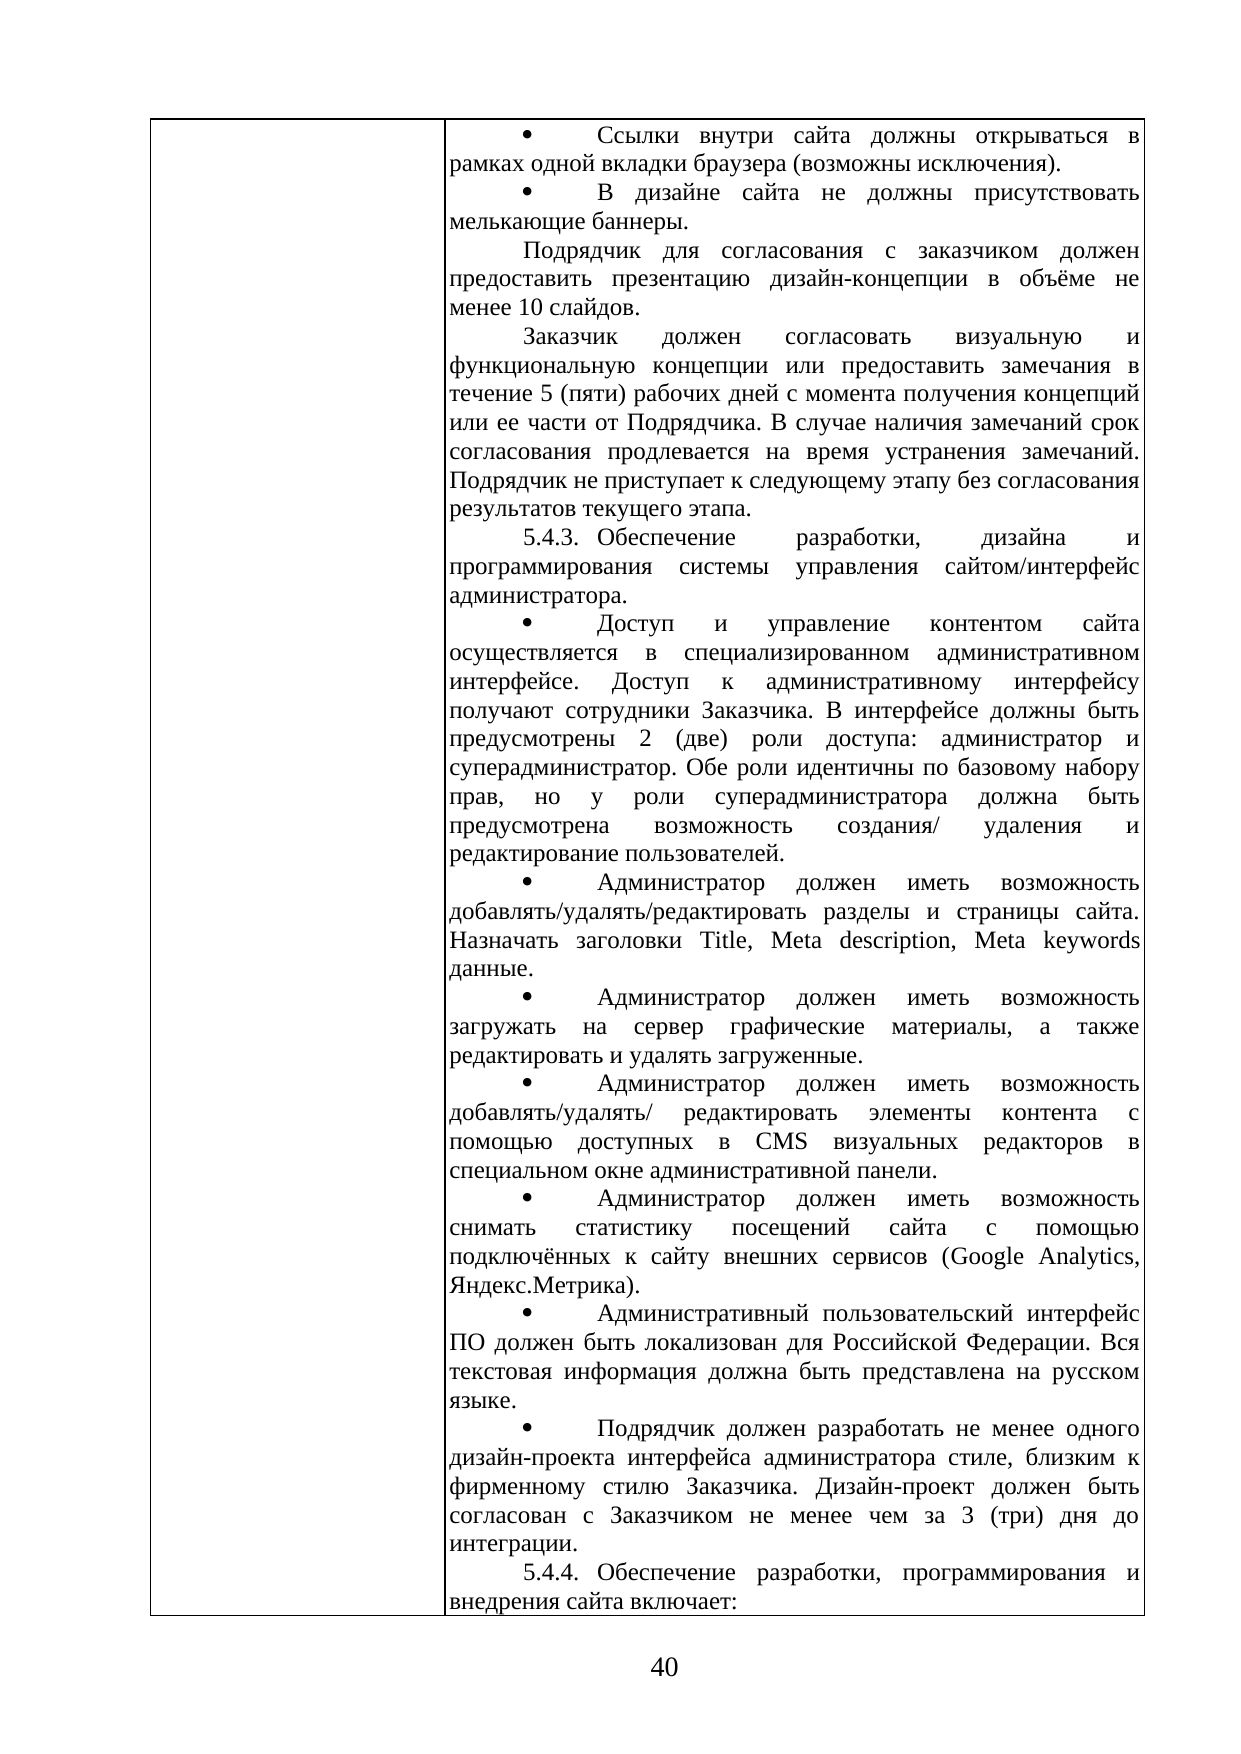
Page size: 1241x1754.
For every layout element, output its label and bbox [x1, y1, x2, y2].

table_cell [151, 120, 444, 1615]
table_cell [446, 120, 1144, 1615]
